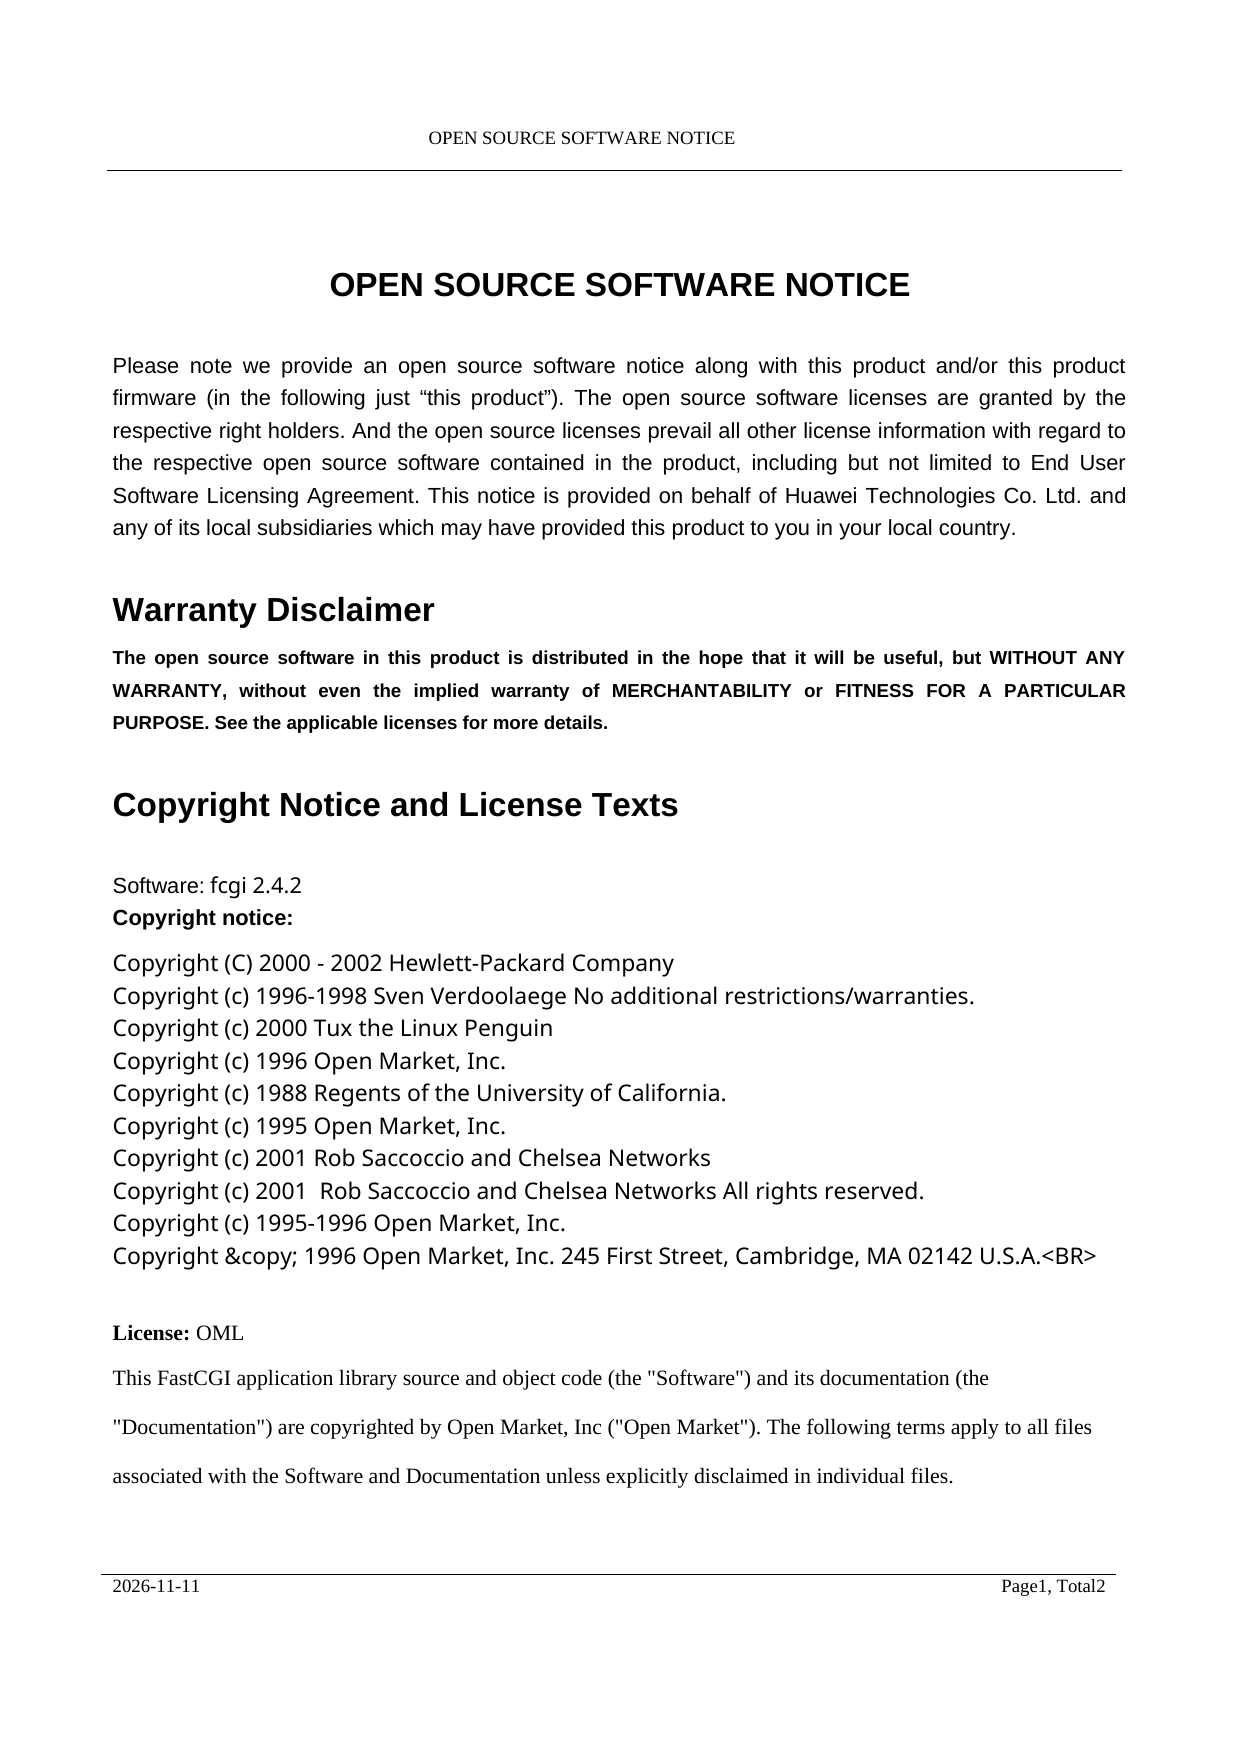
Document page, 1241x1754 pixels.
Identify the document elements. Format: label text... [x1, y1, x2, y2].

text Copyright (c) 2001 Rob Saccoccio and Chelsea Networks All rights reserved. [112, 1174, 1128, 1207]
text OPEN SOURCE SOFTWARE NOTICE [112, 251, 1128, 316]
text Copyright (c) 1988 Regents of the University of California. [112, 1077, 1128, 1109]
text Copyright (C) 2000 - 2002 Hewlett-Packard Company [112, 947, 1128, 979]
text Please note we provide an open source software notice along with this product and/or this product firmware (in the following just “this product”). The open source software licenses are granted by the respective right holders. And the open source licenses prevail all other license information with regard to the respective open source software contained in the product, including but not limited to End User Software Licensing Agreement. This notice is provided on behalf of Huawei Technologies Co. Ltd. and any of its local subsidiaries which may have provided this product to you in your local country. [112, 349, 1128, 544]
text Copyright (c) 1996 Open Market, Inc. [112, 1044, 1128, 1077]
text Software: fcgi 2.4.2 [112, 869, 1128, 901]
text Copyright (c) 1995-1996 Open Market, Inc. [112, 1207, 1128, 1239]
text Copyright &copy; 1996 Open Market, Inc. 245 First Street, Cambridge, MA 02142 U.S.A.<BR> [112, 1239, 1128, 1272]
text License: OML [112, 1317, 1128, 1349]
text Warranty Disclaimer [112, 576, 1128, 641]
text The open source software in this product is distributed in the hope that it will be useful, but WITHOUT ANY WARRANTY, without even the implied warranty of MERCHANTABILITY or FITNESS FOR A PARTICULAR PURPOSE. See the applicable licenses for more details. [112, 641, 1128, 739]
text Copyright (c) 2000 Tux the Linux Penguin [112, 1012, 1128, 1044]
text Copyright (c) 1996-1998 Sven Verdoolaege No additional restrictions/warranties. [112, 979, 1128, 1012]
text This FastCGI application library source and object code (the "Software") and its documentation (the "Documentation") are copyrighted by Open Market, Inc ("Open Market"). The following terms apply to all files associated with the Software and Documentation unless explicitly disclaimed in individual files. [112, 1362, 1128, 1492]
text Copyright (c) 1995 Open Market, Inc. [112, 1109, 1128, 1142]
text Copyright notice: [112, 901, 1128, 934]
text Copyright (c) 2001 Rob Saccoccio and Chelsea Networks [112, 1142, 1128, 1174]
text Copyright Notice and License Texts [112, 771, 1128, 836]
